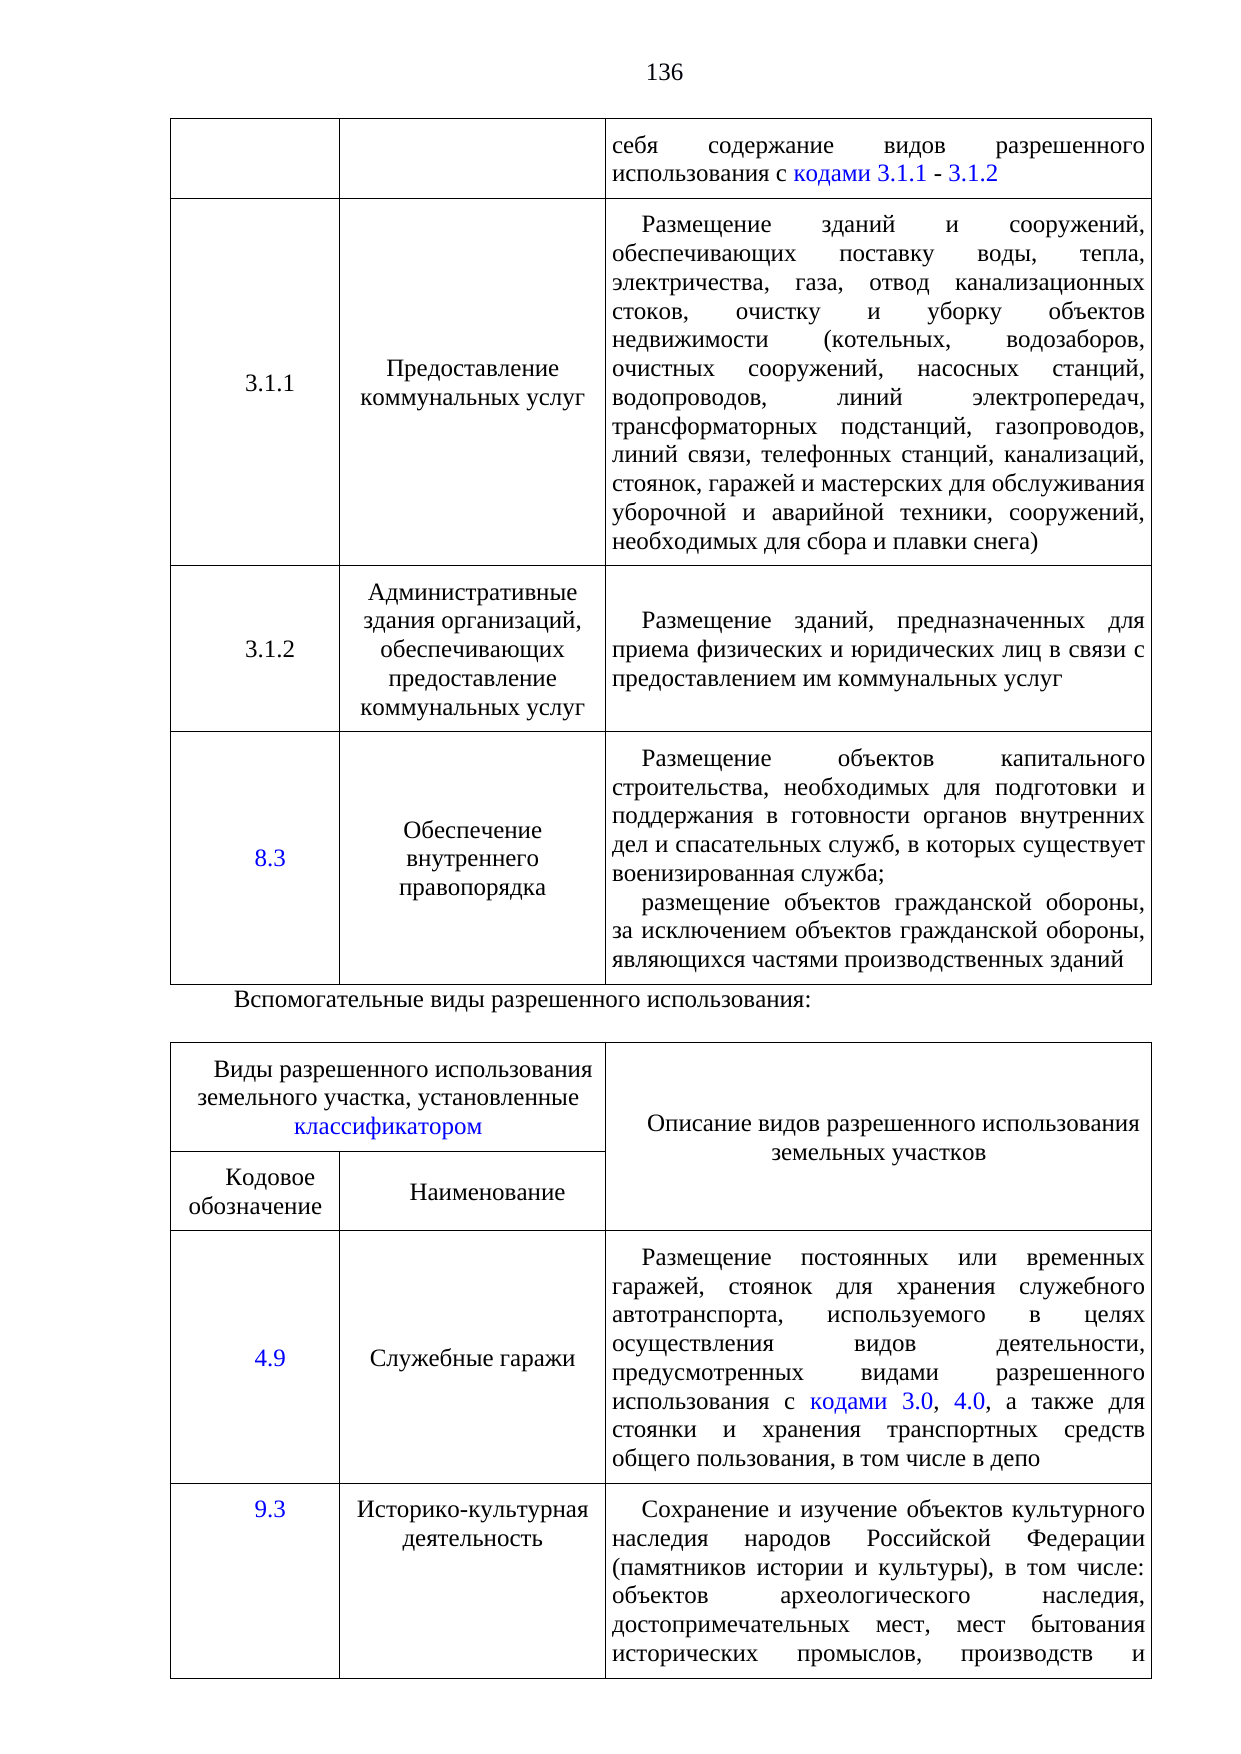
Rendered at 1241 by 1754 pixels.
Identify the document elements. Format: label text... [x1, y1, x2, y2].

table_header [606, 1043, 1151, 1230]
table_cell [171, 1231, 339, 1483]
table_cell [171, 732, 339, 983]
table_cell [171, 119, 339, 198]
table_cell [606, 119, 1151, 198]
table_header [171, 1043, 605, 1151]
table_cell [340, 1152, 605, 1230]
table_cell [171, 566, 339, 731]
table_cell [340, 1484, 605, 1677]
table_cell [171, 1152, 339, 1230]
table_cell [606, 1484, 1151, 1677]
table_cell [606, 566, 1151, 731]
title Вспомогательные виды разрешенного использования: [177, 985, 1152, 1013]
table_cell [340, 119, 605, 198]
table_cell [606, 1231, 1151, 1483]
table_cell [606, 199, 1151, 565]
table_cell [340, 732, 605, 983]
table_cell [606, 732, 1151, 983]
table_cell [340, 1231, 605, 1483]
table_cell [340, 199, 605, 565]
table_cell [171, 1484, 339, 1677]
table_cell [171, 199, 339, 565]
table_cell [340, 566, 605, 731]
